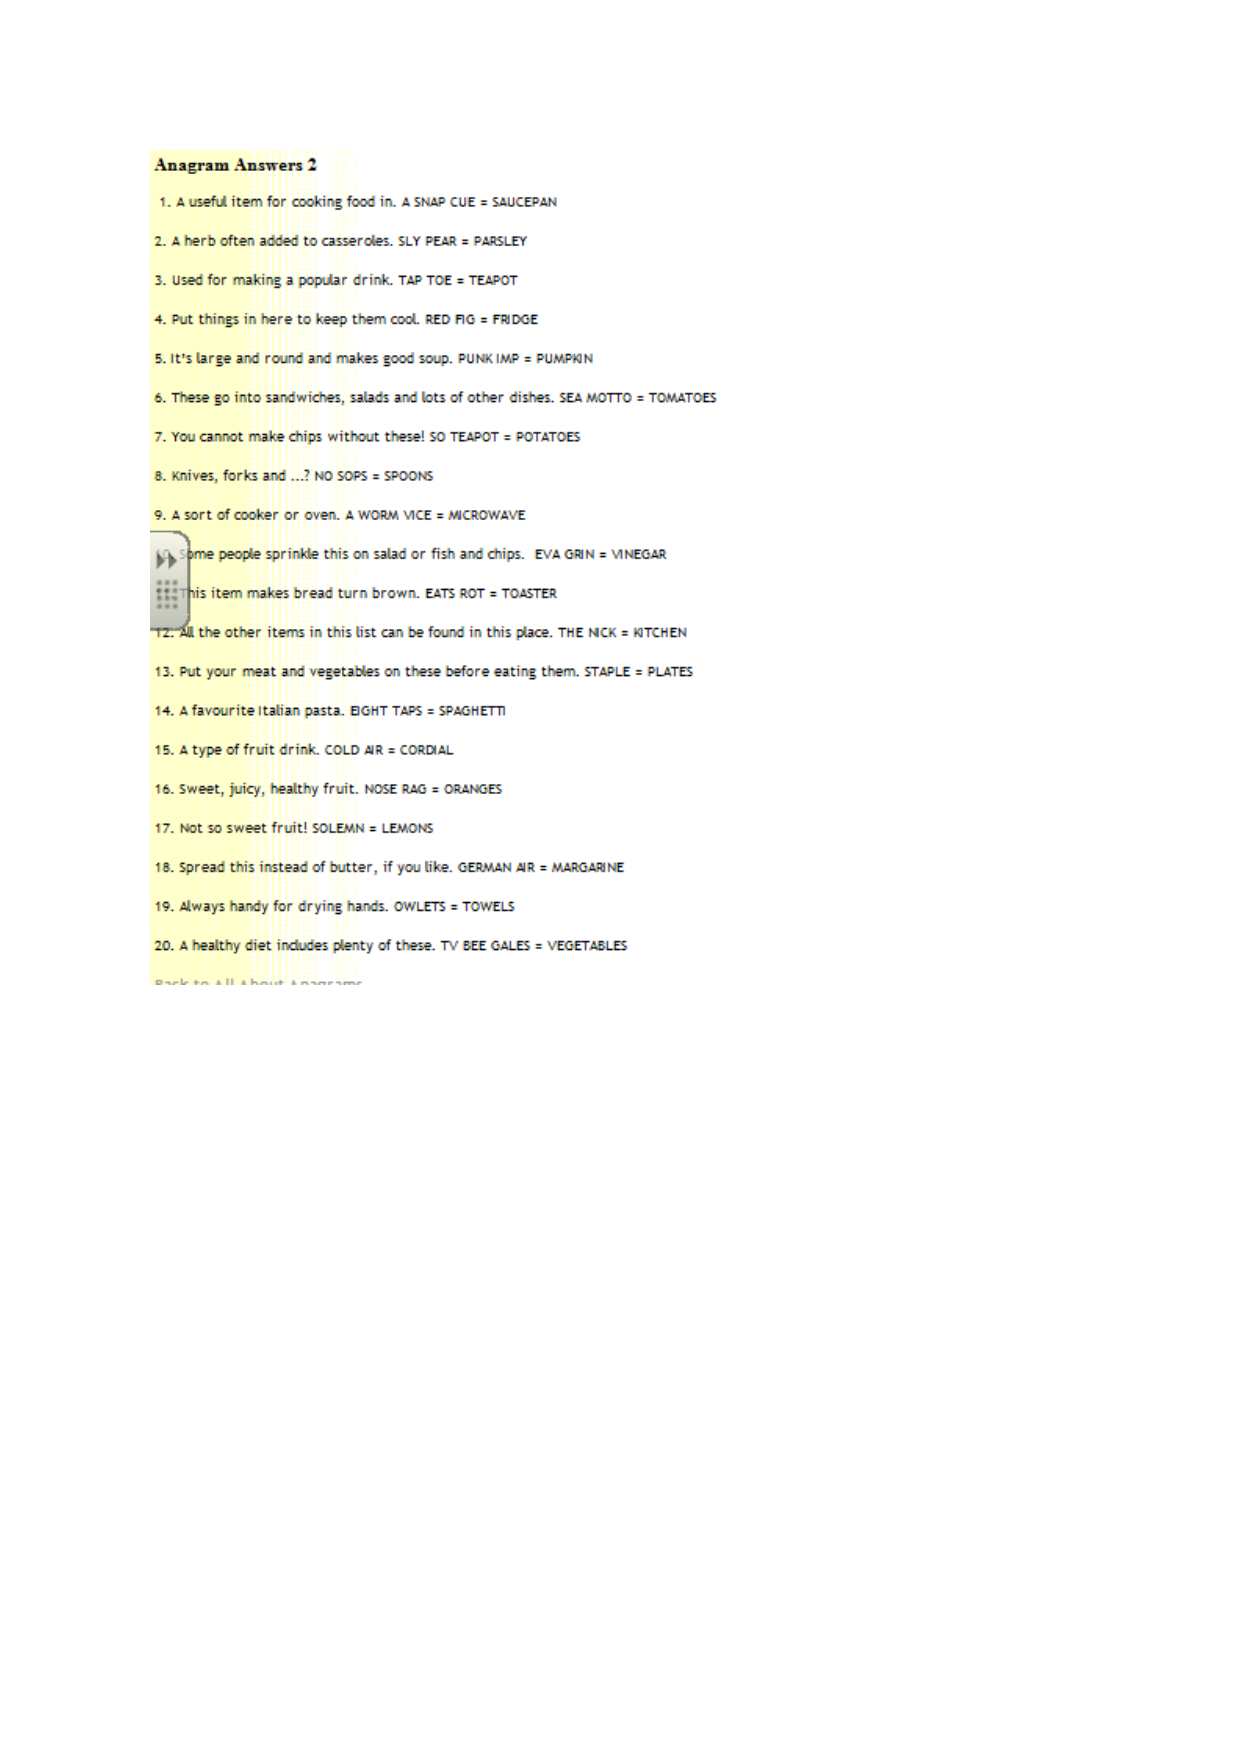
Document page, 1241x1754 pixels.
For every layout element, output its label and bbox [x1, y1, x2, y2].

picture [150, 150, 750, 985]
